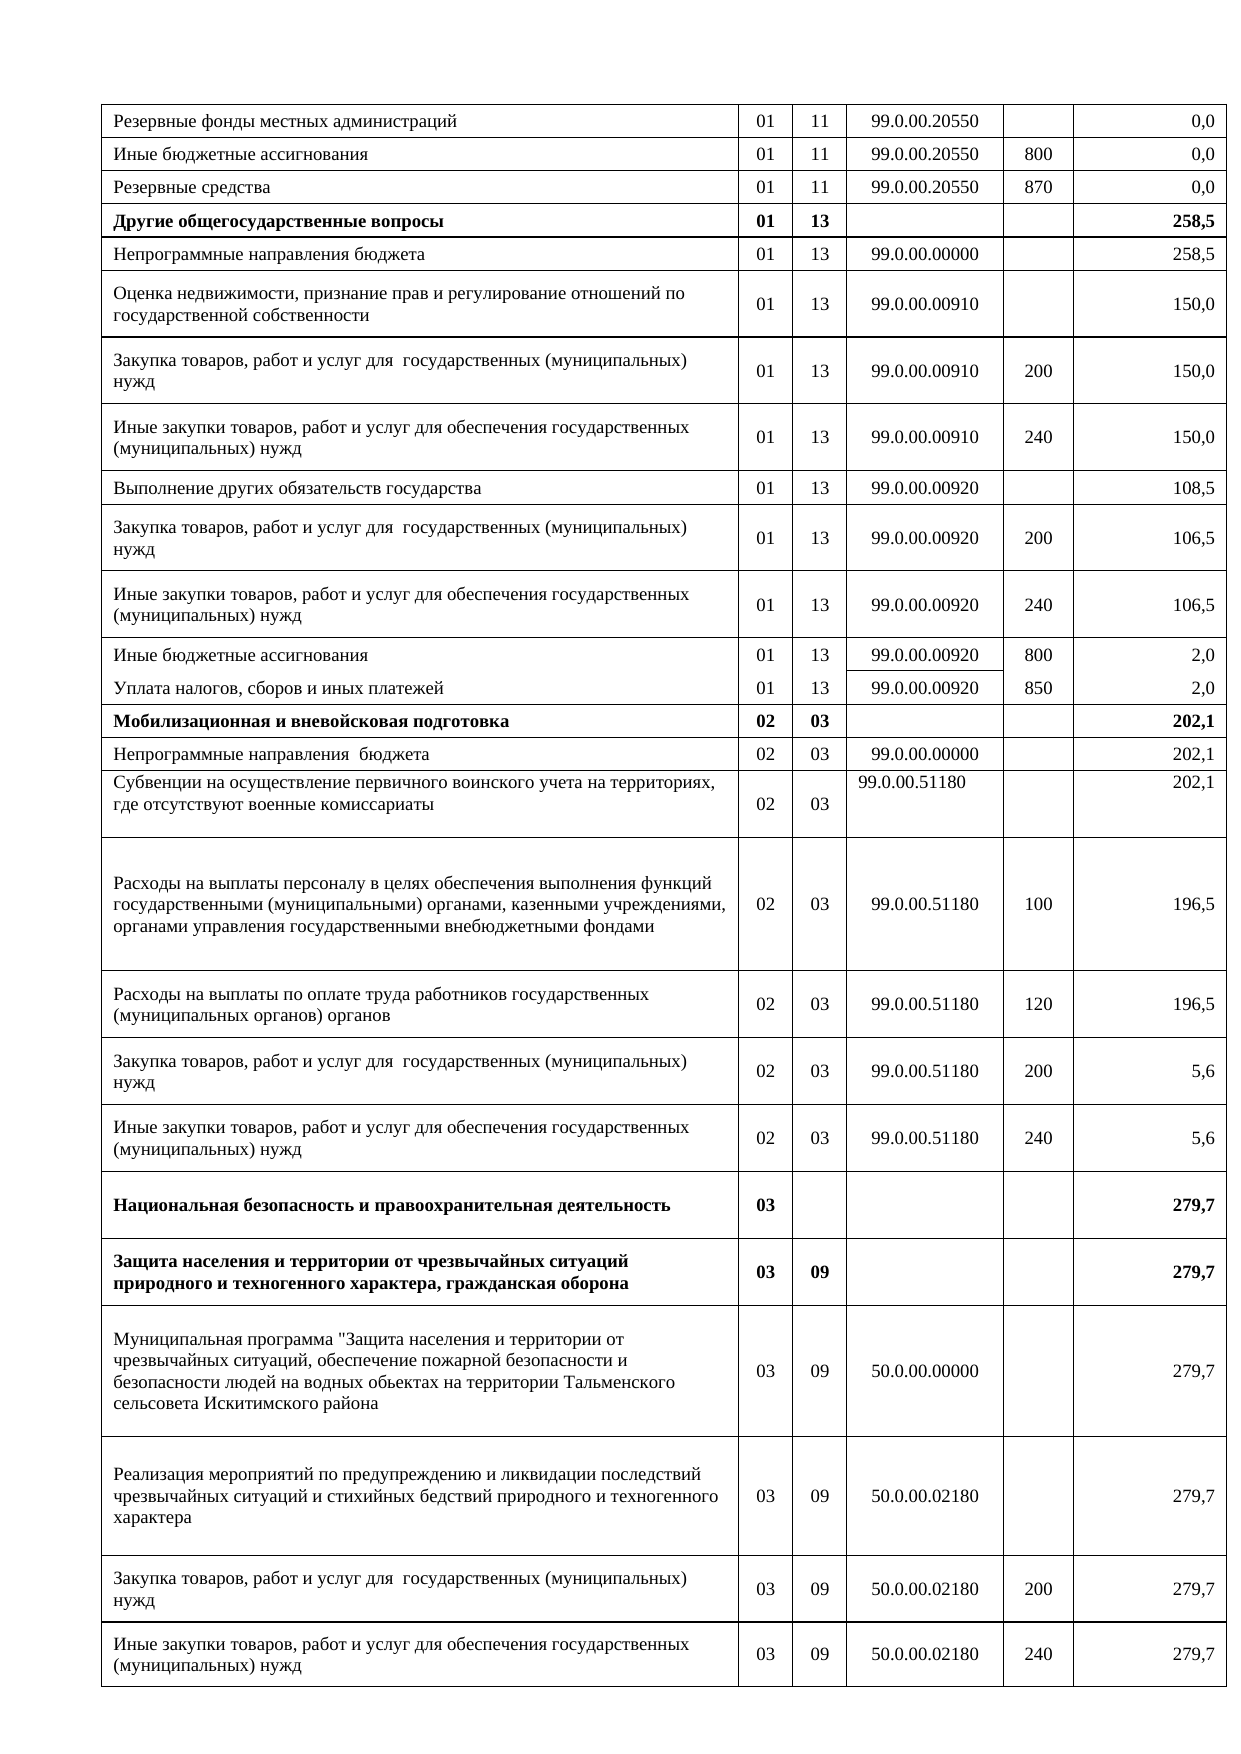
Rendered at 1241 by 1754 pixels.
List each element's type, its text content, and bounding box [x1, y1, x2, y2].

table_cell 01 [739, 105, 792, 137]
table_cell [1004, 271, 1073, 336]
table_cell 09 [793, 1623, 846, 1686]
table_cell 01 [739, 204, 792, 236]
table_cell 99.0.00.00920 [847, 671, 1003, 704]
table_cell 09 [793, 1437, 846, 1554]
table_cell 200 [1004, 1038, 1073, 1104]
table_cell 240 [1004, 1623, 1073, 1686]
table_cell 02 [739, 738, 792, 770]
table_cell 99.0.00.51180 [847, 1105, 1003, 1171]
table_cell 870 [1004, 171, 1073, 203]
table_cell 200 [1004, 1556, 1073, 1621]
table_cell 13 [793, 670, 846, 704]
table_cell 99.0.00.00000 [847, 738, 1003, 770]
table_cell [1004, 705, 1073, 737]
table_cell 11 [793, 171, 846, 203]
table_cell 01 [739, 171, 792, 203]
table_cell [1004, 471, 1073, 503]
table_cell 01 [739, 404, 792, 470]
table_cell 11 [793, 105, 846, 137]
table_cell Резервные фонды местных администраций [102, 105, 738, 137]
table_cell 03 [793, 838, 846, 970]
table_cell 99.0.00.20550 [847, 138, 1003, 170]
table_cell 13 [793, 338, 846, 403]
table_cell 13 [793, 471, 846, 503]
table_cell 09 [793, 1556, 846, 1621]
table_cell 5,6 [1074, 1038, 1226, 1104]
table_cell [847, 1172, 1003, 1238]
table_cell Реализация мероприятий по предупреждению и ликвидации последствий чрезвычайных ситуаций и стихийных бедствий природного и техногенного характера [102, 1437, 738, 1554]
table_cell 0,0 [1074, 105, 1226, 137]
table_cell Выполнение других обязательств государства [102, 471, 738, 503]
table_cell 13 [793, 271, 846, 336]
table_cell 99.0.00.00000 [847, 238, 1003, 269]
table_cell Закупка товаров, работ и услуг для государственных (муниципальных) нужд [102, 1038, 738, 1104]
table_cell 50.0.00.02180 [847, 1437, 1003, 1554]
table_cell 99.0.00.00910 [847, 338, 1003, 403]
table_cell 240 [1004, 404, 1073, 470]
table_cell 03 [739, 1306, 792, 1436]
table_cell Резервные средства [102, 171, 738, 203]
table_cell 258,5 [1074, 204, 1226, 236]
table_cell 03 [793, 771, 846, 837]
table_cell 202,1 [1074, 771, 1226, 837]
table_cell 01 [739, 670, 792, 704]
table_cell Иные закупки товаров, работ и услуг для обеспечения государственных (муниципальных) нужд [102, 1105, 738, 1171]
table_cell 03 [739, 1239, 792, 1304]
table_cell 50.0.00.00000 [847, 1306, 1003, 1436]
table_cell 01 [739, 271, 792, 336]
table_cell [1004, 771, 1073, 837]
table_cell 2,0 [1074, 670, 1226, 704]
table_cell 02 [739, 971, 792, 1037]
table_cell [1004, 1306, 1073, 1436]
table_cell 09 [793, 1239, 846, 1304]
table_cell 108,5 [1074, 471, 1226, 503]
table_cell 99.0.00.20550 [847, 105, 1003, 137]
table_cell 150,0 [1074, 404, 1226, 470]
table_cell Защита населения и территории от чрезвычайных ситуаций природного и техногенного характера, гражданская оборона [102, 1239, 738, 1304]
table_cell 50.0.00.02180 [847, 1556, 1003, 1621]
table_cell 01 [739, 471, 792, 503]
table_cell 01 [739, 638, 792, 670]
table_cell 150,0 [1074, 338, 1226, 403]
table_cell 279,7 [1074, 1437, 1226, 1554]
table_cell Иные бюджетные ассигнования [102, 138, 738, 170]
table_cell 202,1 [1074, 705, 1226, 737]
table_cell 03 [739, 1623, 792, 1686]
table_cell 2,0 [1074, 638, 1226, 670]
table_cell 03 [739, 1172, 792, 1238]
table_cell Иные бюджетные ассигнования [102, 638, 738, 670]
table_cell 02 [739, 705, 792, 737]
table_cell 99.0.00.00920 [847, 571, 1003, 637]
table_cell 13 [793, 404, 846, 470]
table_cell 196,5 [1074, 971, 1226, 1037]
table_cell 02 [739, 838, 792, 970]
table_cell 11 [793, 138, 846, 170]
table_cell 99.0.00.00920 [847, 505, 1003, 570]
table_cell [1004, 1172, 1073, 1238]
table_cell 279,7 [1074, 1239, 1226, 1304]
table_cell [847, 1239, 1003, 1304]
table_cell 03 [793, 705, 846, 737]
table_cell 240 [1004, 1105, 1073, 1171]
table_cell 09 [793, 1306, 846, 1436]
table_cell 02 [739, 1105, 792, 1171]
table_cell 01 [739, 338, 792, 403]
table_cell Оценка недвижимости, признание прав и регулирование отношений по государственной собственности [102, 271, 738, 336]
table_cell [1004, 1239, 1073, 1304]
table_cell 02 [739, 771, 792, 837]
table_cell 99.0.00.51180 [847, 971, 1003, 1037]
table_cell Непрограммные направления бюджета [102, 238, 738, 269]
table_cell [847, 204, 1003, 236]
table_cell 279,7 [1074, 1623, 1226, 1686]
table_cell 13 [793, 238, 846, 269]
table_cell 99.0.00.00920 [847, 471, 1003, 503]
table_cell Закупка товаров, работ и услуг для государственных (муниципальных) нужд [102, 1556, 738, 1621]
table_cell Субвенции на осуществление первичного воинского учета на территориях, где отсутствуют военные комиссариаты [102, 771, 738, 837]
table_cell [1004, 105, 1073, 137]
table_cell 106,5 [1074, 505, 1226, 570]
table_cell 03 [793, 1105, 846, 1171]
table_cell 0,0 [1074, 138, 1226, 170]
table_cell 99.0.00.51180 [847, 1038, 1003, 1104]
table_cell 01 [739, 238, 792, 269]
table_cell 202,1 [1074, 738, 1226, 770]
table_cell 279,7 [1074, 1306, 1226, 1436]
table_cell 200 [1004, 505, 1073, 570]
table_cell 13 [793, 204, 846, 236]
table_cell Муниципальная программа "Защита населения и территории от чрезвычайных ситуаций, обеспечение пожарной безопасности и безопасности людей на водных обьектах на территории Тальменского сельсовета Искитимского района [102, 1306, 738, 1436]
table_cell 50.0.00.02180 [847, 1623, 1003, 1686]
table_cell 240 [1004, 571, 1073, 637]
table_cell 850 [1004, 670, 1073, 704]
table_cell Расходы на выплаты по оплате труда работников государственных (муниципальных органов) органов [102, 971, 738, 1037]
table_cell Уплата налогов, сборов и иных платежей [102, 670, 738, 704]
table_cell 02 [739, 1038, 792, 1104]
table_cell 99.0.00.51180 [847, 838, 1003, 970]
table_cell 01 [739, 505, 792, 570]
table_cell 99.0.00.20550 [847, 171, 1003, 203]
table_cell 13 [793, 571, 846, 637]
table_cell Расходы на выплаты персоналу в целях обеспечения выполнения функций государственными (муниципальными) органами, казенными учреждениями, органами управления государственными внебюджетными фондами [102, 838, 738, 970]
table_cell 258,5 [1074, 238, 1226, 269]
table_cell 01 [739, 138, 792, 170]
table_cell 03 [793, 1038, 846, 1104]
table_cell [793, 1172, 846, 1238]
table_cell 196,5 [1074, 838, 1226, 970]
table_cell 100 [1004, 838, 1073, 970]
table_cell [1004, 1437, 1073, 1554]
table_cell Иные закупки товаров, работ и услуг для обеспечения государственных (муниципальных) нужд [102, 571, 738, 637]
table_cell Иные закупки товаров, работ и услуг для обеспечения государственных (муниципальных) нужд [102, 1623, 738, 1686]
table_cell 279,7 [1074, 1556, 1226, 1621]
table_cell [1004, 738, 1073, 770]
table_cell 03 [793, 738, 846, 770]
table_cell Мобилизационная и вневойсковая подготовка [102, 705, 738, 737]
table_cell 13 [793, 638, 846, 670]
table_cell Иные закупки товаров, работ и услуг для обеспечения государственных (муниципальных) нужд [102, 404, 738, 470]
table_cell Закупка товаров, работ и услуг для государственных (муниципальных) нужд [102, 338, 738, 403]
table_cell 13 [793, 505, 846, 570]
table_cell 03 [793, 971, 846, 1037]
table_cell Закупка товаров, работ и услуг для государственных (муниципальных) нужд [102, 505, 738, 570]
table_cell 800 [1004, 138, 1073, 170]
table_cell 03 [739, 1437, 792, 1554]
table_cell 200 [1004, 338, 1073, 403]
table_cell [1004, 204, 1073, 236]
table_cell 99.0.00.00920 [847, 638, 1003, 670]
table_cell Другие общегосударственные вопросы [102, 204, 738, 236]
table_cell Непрограммные направления бюджета [102, 738, 738, 770]
table_cell 5,6 [1074, 1105, 1226, 1171]
table_cell [847, 705, 1003, 737]
table_cell 99.0.00.51180 [847, 771, 1003, 837]
table_cell 0,0 [1074, 171, 1226, 203]
table_cell 150,0 [1074, 271, 1226, 336]
table_cell 01 [739, 571, 792, 637]
table_cell 106,5 [1074, 571, 1226, 637]
table_cell 99.0.00.00910 [847, 404, 1003, 470]
table_cell 800 [1004, 638, 1073, 670]
table_cell 120 [1004, 971, 1073, 1037]
table_cell [1004, 238, 1073, 269]
table_cell 279,7 [1074, 1172, 1226, 1238]
table_cell 03 [739, 1556, 792, 1621]
table_cell 99.0.00.00910 [847, 271, 1003, 336]
table_cell Национальная безопасность и правоохранительная деятельность [102, 1172, 738, 1238]
